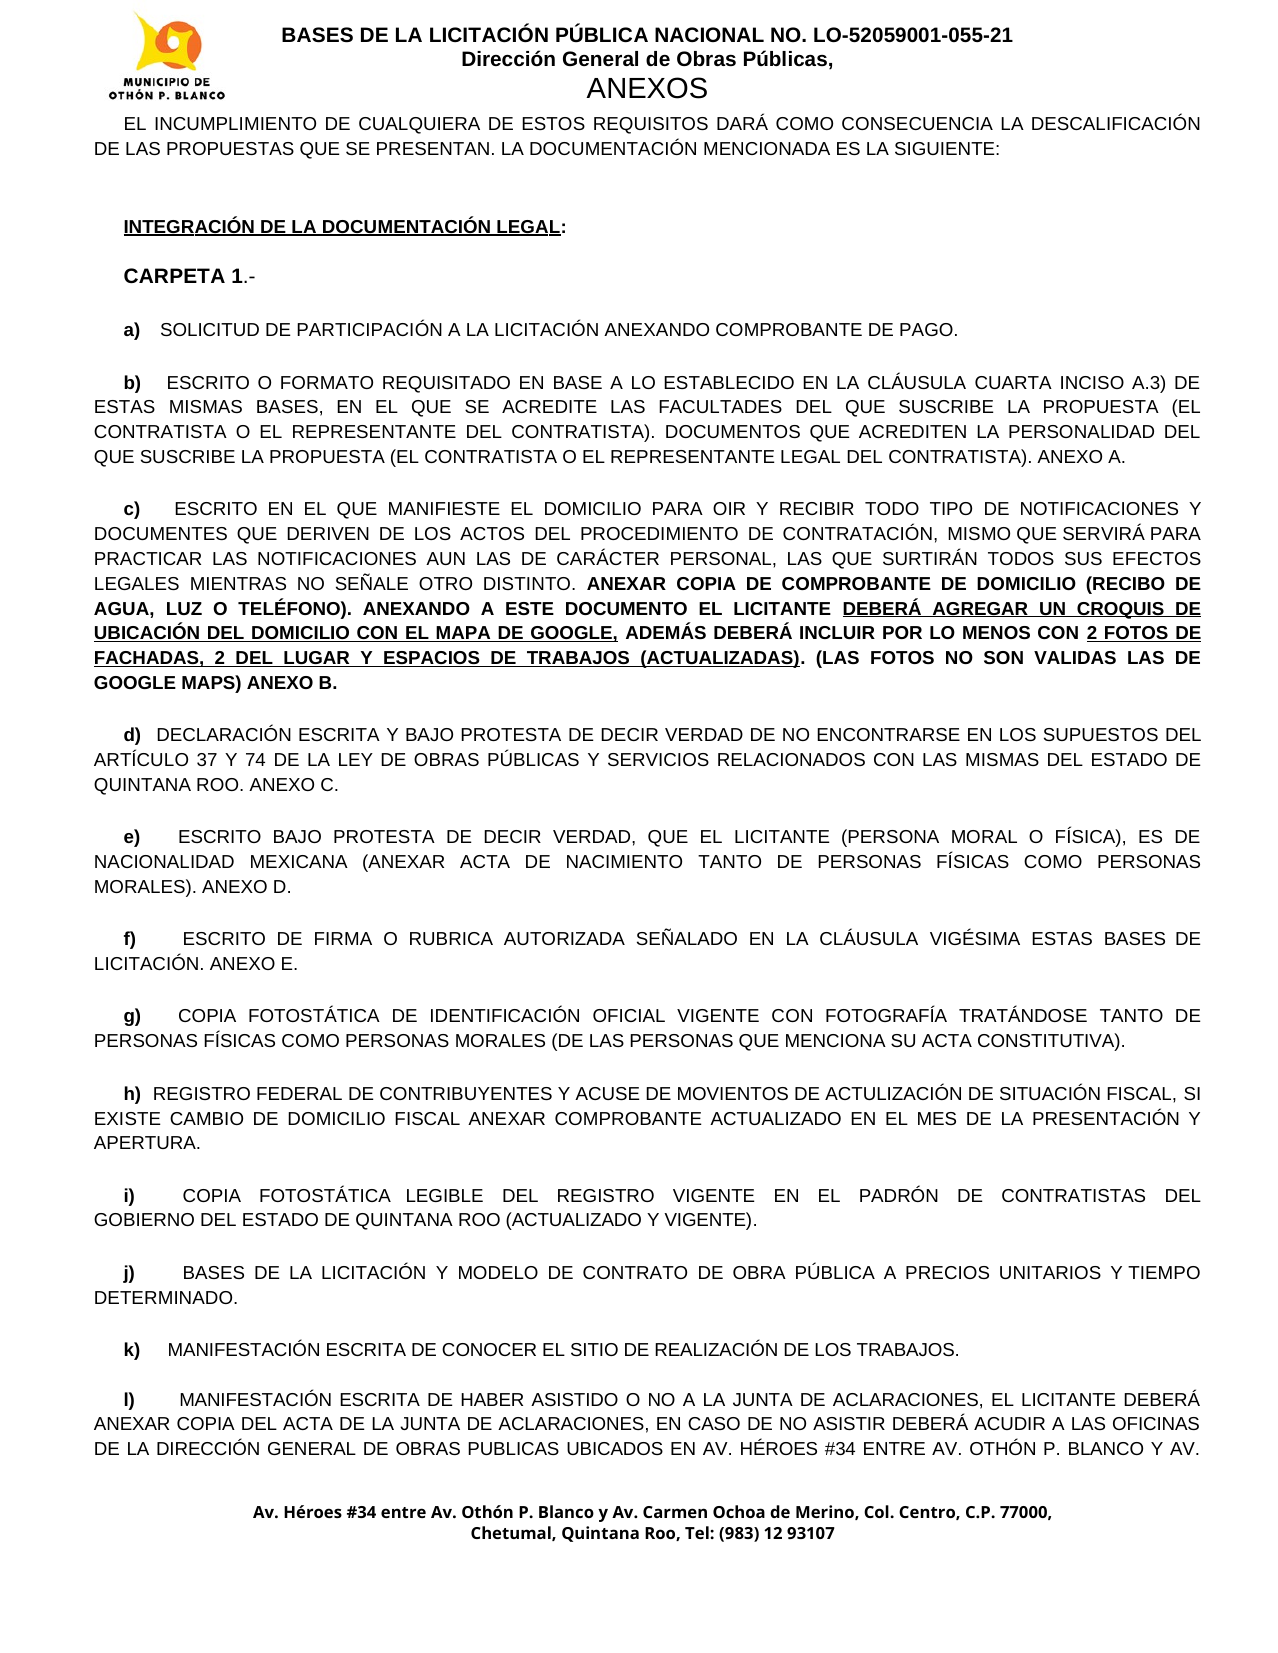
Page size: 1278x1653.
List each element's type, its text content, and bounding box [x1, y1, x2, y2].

text c) ESCRITO EN EL QUE MANIFIESTE EL DOMICILIO PARA OIR Y RECIBIR TODO TIPO DE NOTIFICACIONES Y DOCUMENTES QUE DERIVEN DE LOS ACTOS DEL PROCEDIMIENTO DE CONTRATACIÓN, MISMO QUE SERVIRÁ PARA PRACTICAR LAS NOTIFICACIONES AUN LAS DE CARÁCTER PERSONAL, LAS QUE SURTIRÁN TODOS SUS EFECTOS LEGALES MIENTRAS NO SEÑALE OTRO DISTINTO. ANEXAR COPIA DE COMPROBANTE DE DOMICILIO (RECIBO DE AGUA, LUZ O TELÉFONO). ANEXANDO A ESTE DOCUMENTO EL LICITANTE DEBERÁ AGREGAR UN CROQUIS DE UBICACIÓN DEL DOMICILIO CON EL MAPA DE GOOGLE, ADEMÁS DEBERÁ INCLUIR POR LO MENOS CON 2 FOTOS DE FACHADAS, 2 DEL LUGAR Y ESPACIOS DE TRABAJOS (ACTUALIZADAS). (LAS FOTOS NO SON VALIDAS LAS DE GOOGLE MAPS) ANEXO B. [94, 498, 1201, 693]
text f) ESCRITO DE FIRMA O RUBRICA AUTORIZADA SEÑALADO EN LA CLÁUSULA VIGÉSIMA ESTAS BASES DE LICITACIÓN. ANEXO E. [94, 928, 1201, 974]
text e) ESCRITO BAJO PROTESTA DE DECIR VERDAD, QUE EL LICITANTE (PERSONA MORAL O FÍSICA), ES DE NACIONALIDAD MEXICANA (ANEXAR ACTA DE NACIMIENTO TANTO DE PERSONAS FÍSICAS COMO PERSONAS MORALES). ANEXO D. [94, 826, 1201, 897]
text CARPETA 1.- [94, 264, 1201, 288]
text a) SOLICITUD DE PARTICIPACIÓN A LA LICITACIÓN ANEXANDO COMPROBANTE DE PAGO. [94, 319, 1201, 341]
text b) ESCRITO O FORMATO REQUISITADO EN BASE A LO ESTABLECIDO EN LA CLÁUSULA CUARTA INCISO A.3) DE ESTAS MISMAS BASES, EN EL QUE SE ACREDITE LAS FACULTADES DEL QUE SUSCRIBE LA PROPUESTA (EL CONTRATISTA O EL REPRESENTANTE DEL CONTRATISTA). DOCUMENTOS QUE ACREDITEN LA PERSONALIDAD DEL QUE SUSCRIBE LA PROPUESTA (EL CONTRATISTA O EL REPRESENTANTE LEGAL DEL CONTRATISTA). ANEXO A. [94, 371, 1201, 467]
text h) REGISTRO FEDERAL DE CONTRIBUYENTES Y ACUSE DE MOVIENTOS DE ACTULIZACIÓN DE SITUACIÓN FISCAL, SI EXISTE CAMBIO DE DOMICILIO FISCAL ANEXAR COMPROBANTE ACTUALIZADO EN EL MES DE LA PRESENTACIÓN Y APERTURA. [94, 1082, 1201, 1154]
text k) MANIFESTACIÓN ESCRITA DE CONOCER EL SITIO DE REALIZACIÓN DE LOS TRABAJOS. [94, 1339, 1201, 1360]
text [94, 1388, 1201, 1459]
text j) BASES DE LA LICITACIÓN Y MODELO DE CONTRATO DE OBRA PÚBLICA A PRECIOS UNITARIOS Y TIEMPO DETERMINADO. [94, 1262, 1201, 1308]
text EL INCUMPLIMIENTO DE CUALQUIERA DE ESTOS REQUISITOS DARÁ COMO CONSECUENCIA LA DESCALIFICACIÓN DE LAS PROPUESTAS QUE SE PRESENTAN. LA DOCUMENTACIÓN MENCIONADA ES LA SIGUIENTE: [94, 112, 1201, 159]
text INTEGRACIÓN DE LA DOCUMENTACIÓN LEGAL: [94, 214, 1201, 237]
text d) DECLARACIÓN ESCRITA Y BAJO PROTESTA DE DECIR VERDAD DE NO ENCONTRARSE EN LOS SUPUESTOS DEL ARTÍCULO 37 Y 74 DE LA LEY DE OBRAS PÚBLICAS Y SERVICIOS RELACIONADOS CON LAS MISMAS DEL ESTADO DE QUINTANA ROO. ANEXO C. [94, 724, 1201, 795]
text i) COPIA FOTOSTÁTICA LEGIBLE DEL REGISTRO VIGENTE EN EL PADRÓN DE CONTRATISTAS DEL GOBIERNO DEL ESTADO DE QUINTANA ROO (ACTUALIZADO Y VIGENTE). [94, 1184, 1201, 1231]
text g) COPIA FOTOSTÁTICA DE IDENTIFICACIÓN OFICIAL VIGENTE CON FOTOGRAFÍA TRATÁNDOSE TANTO DE PERSONAS FÍSICAS COMO PERSONAS MORALES (DE LAS PERSONAS QUE MENCIONA SU ACTA CONSTITUTIVA). [94, 1005, 1201, 1052]
picture [104, 0, 237, 112]
